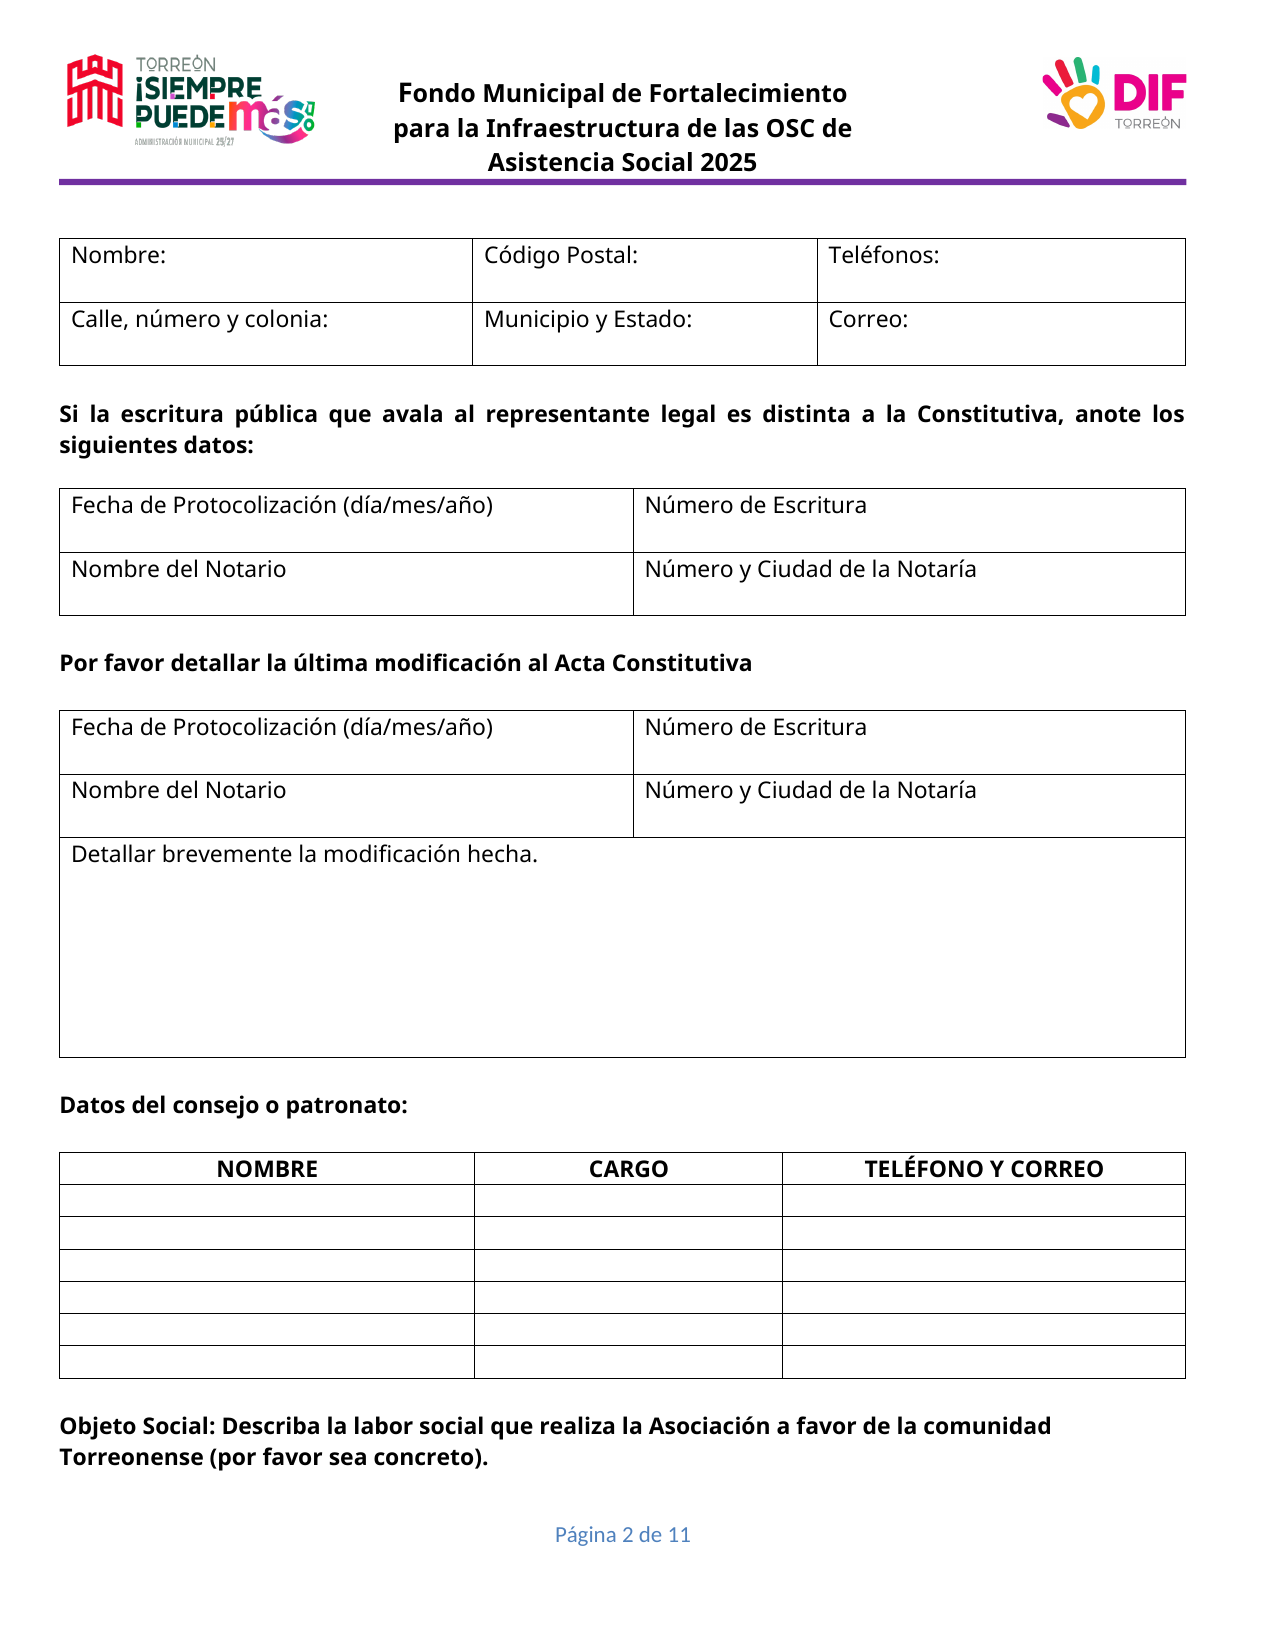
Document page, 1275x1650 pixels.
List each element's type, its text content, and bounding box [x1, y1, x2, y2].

table_cell Nombre del Notario [60, 553, 633, 615]
text Si la escritura pública que avala al representante legal es distinta a la Constitutiva, anote los siguientes datos: [59, 397, 1186, 460]
table_cell [60, 1314, 474, 1345]
picture [67, 54, 315, 147]
text Datos del consejo o patronato: [59, 1089, 1186, 1120]
table_cell Número y Ciudad de la Notaría [634, 553, 1185, 615]
picture [1042, 57, 1187, 129]
table_cell [783, 1346, 1185, 1378]
table_header Número de Escritura [634, 489, 1185, 552]
table_cell [475, 1250, 782, 1281]
table_cell [475, 1314, 782, 1345]
table_cell Nombre del Notario [60, 775, 633, 837]
table_header NOMBRE [60, 1153, 474, 1184]
table_cell Detallar brevemente la modificación hecha. [60, 838, 1185, 1057]
table_header Nombre: [60, 239, 472, 302]
table_header Número de Escritura [634, 711, 1185, 773]
table_cell [475, 1346, 782, 1378]
table_header Fecha de Protocolización (día/mes/año) [60, 711, 633, 773]
table_cell [60, 1250, 474, 1281]
table_cell [60, 1217, 474, 1248]
table_header CARGO [475, 1153, 782, 1184]
table_header TELÉFONO Y CORREO [783, 1153, 1185, 1184]
table_cell [783, 1185, 1185, 1216]
table_cell Calle, número y colonia: [60, 303, 472, 365]
table_cell [475, 1185, 782, 1216]
table_header Código Postal: [473, 239, 817, 302]
table_cell [60, 1185, 474, 1216]
table_cell [475, 1217, 782, 1248]
text Objeto Social: Describa la labor social que realiza la Asociación a favor de la comunidad Torreonense (por favor sea concreto). [59, 1410, 1186, 1472]
table_cell Número y Ciudad de la Notaría [634, 775, 1185, 837]
table_cell [783, 1217, 1185, 1248]
table_cell [783, 1250, 1185, 1281]
table_cell Municipio y Estado: [473, 303, 817, 365]
table_header Teléfonos: [818, 239, 1185, 302]
table_cell Correo: [818, 303, 1185, 365]
text Por favor detallar la última modificación al Acta Constitutiva [59, 647, 1186, 679]
table_cell [60, 1346, 474, 1378]
table_header Fecha de Protocolización (día/mes/año) [60, 489, 633, 552]
table_cell [783, 1314, 1185, 1345]
table_cell [60, 1282, 474, 1313]
table_cell [783, 1282, 1185, 1313]
table_cell [475, 1282, 782, 1313]
